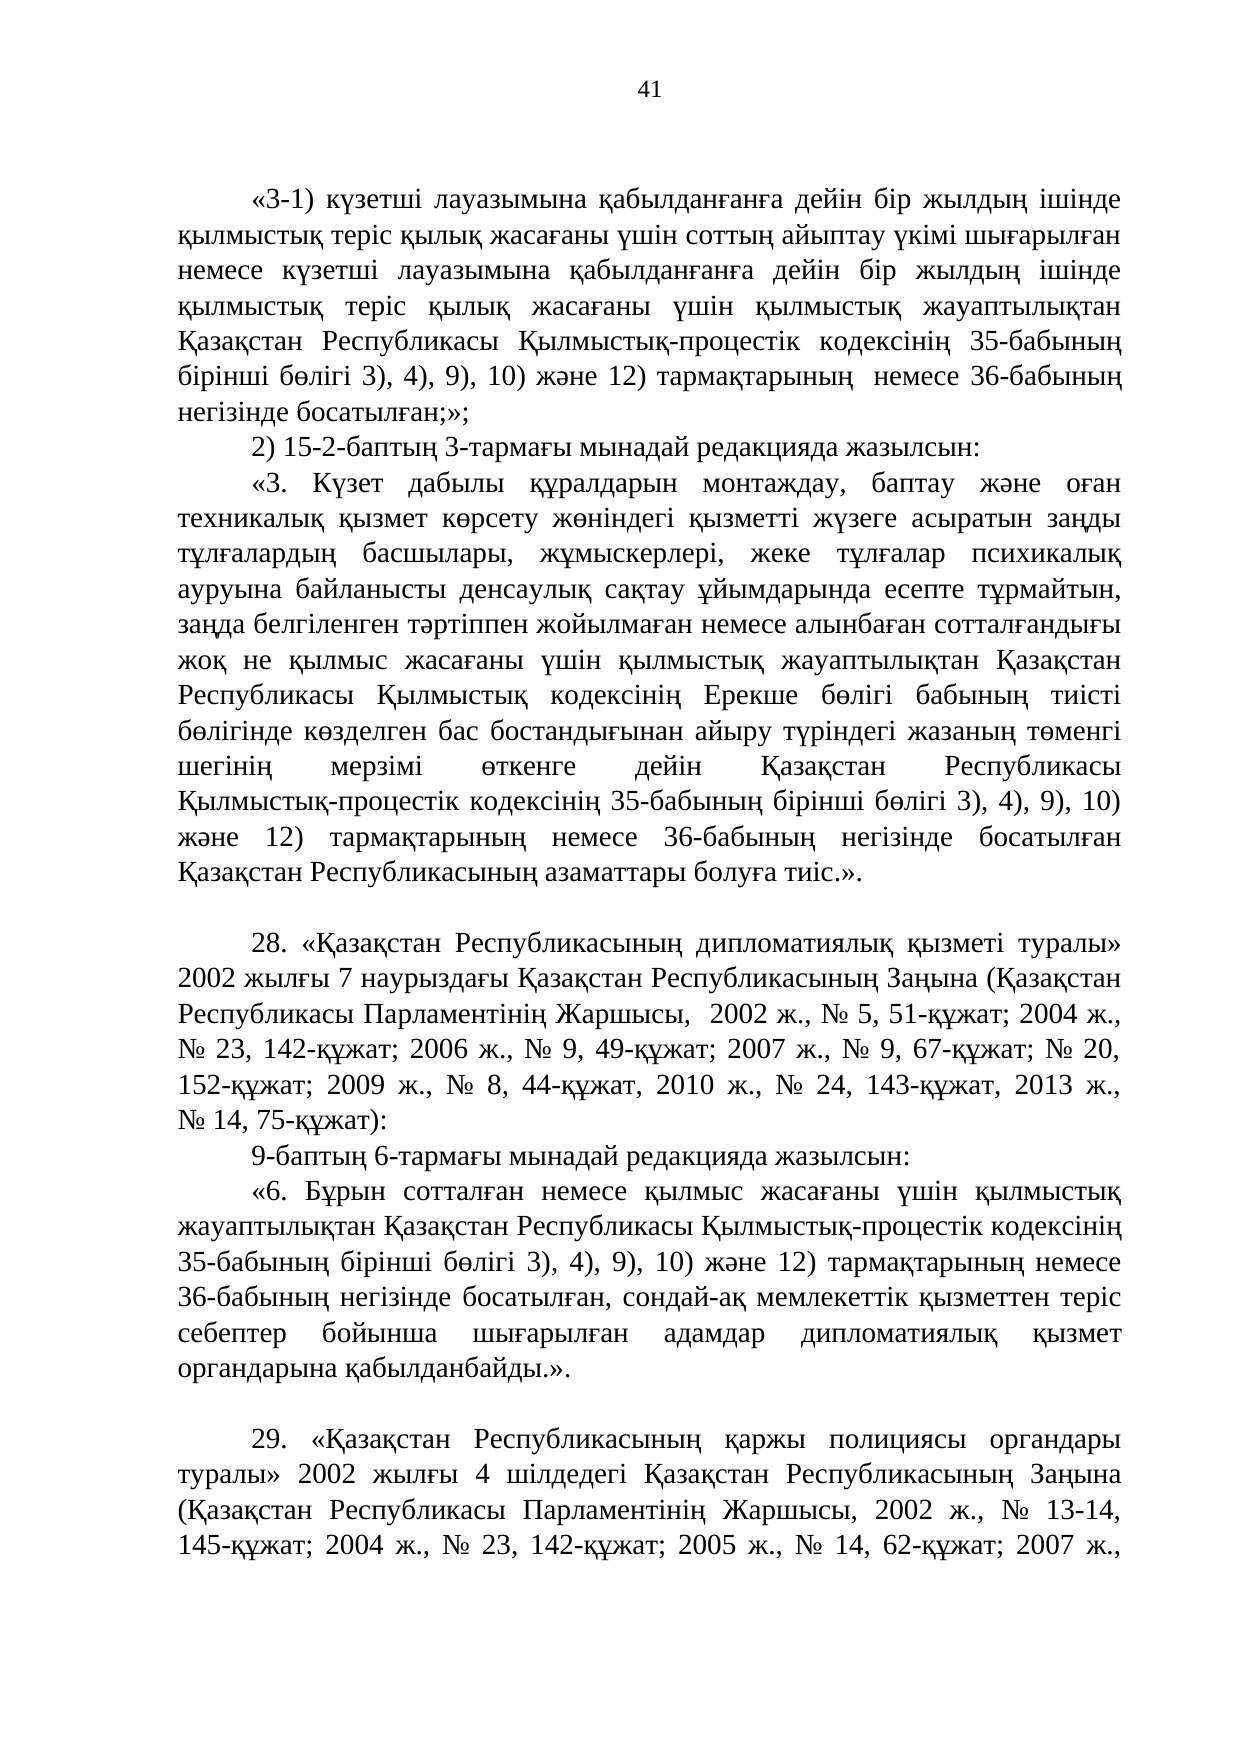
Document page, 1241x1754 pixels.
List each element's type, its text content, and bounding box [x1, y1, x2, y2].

text «3-1) күзетші лауазымына қабылданғанға дейін бір жылдың ішінде қылмыстық теріс қылық жасағаны үшін соттың айыптау үкімі шығарылған немесе күзетші лауазымына қабылданғанға дейін бір жылдың ішінде қылмыстық теріс қылық жасағаны үшін қылмыстық жауаптылықтан Қазақстан Республикасы Қылмыстық-процестік кодексінің 35-бабының бірінші бөлігі 3), 4), 9), 10) және 12) тармақтарының немесе 36-бабының негізінде босатылған;»; [177, 180, 1122, 428]
text 9-баптың 6-тармағы мынадай редакцияда жазылсын: [177, 1137, 1122, 1172]
text «6. Бұрын сотталған немесе қылмыс жасағаны үшін қылмыстық жауаптылықтан Қазақстан Республикасы Қылмыстық-процестік кодексінің 35-бабының бірінші бөлігі 3), 4), 9), 10) және 12) тармақтарының немесе 36-бабының негізінде босатылған, сондай-ақ мемлекеттік қызметтен теріс себептер бойынша шығарылған адамдар дипломатиялық қызмет органдарына қабылданбайды.». [177, 1172, 1122, 1384]
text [177, 1420, 1122, 1562]
text 28. «Қазақстан Республикасының дипломатиялық қызметі туралы» 2002 жылғы 7 наурыздағы Қазақстан Республикасының Заңына (Қазақстан Республикасы Парламентінің Жаршысы, 2002 ж., № 5, 51-құжат; 2004 ж., № 23, 142-құжат; 2006 ж., № 9, 49-құжат; 2007 ж., № 9, 67-құжат; № 20, 152-құжат; 2009 ж., № 8, 44-құжат, 2010 ж., № 24, 143-құжат, 2013 ж., № 14, 75-құжат): [177, 924, 1122, 1137]
text «3. Күзет дабылы құралдарын монтаждау, баптау және оған техникалық қызмет көрсету жөніндегі қызметті жүзеге асыратын заңды тұлғалардың басшылары, жұмыскерлері, жеке тұлғалар психикалық ауруына байланысты денсаулық сақтау ұйымдарында есепте тұрмайтын, заңда белгіленген тәртіппен жойылмаған немесе алынбаған сотталғандығы жоқ не қылмыс жасағаны үшін қылмыстық жауаптылықтан Қазақстан Республикасы Қылмыстық кодексінің Ерекше бөлігі бабының тиісті бөлігінде көзделген бас бостандығынан айыру түріндегі жазаның төменгі шегінің мерзімі өткенге дейін Қазақстан Республикасы Қылмыстық-процестік кодексінің 35-бабының бірінші бөлігі 3), 4), 9), 10) және 12) тармақтарының немесе 36-бабының негізінде босатылған Қазақстан Республикасының азаматтары болуға тиіс.». [177, 464, 1122, 889]
text 2) 15-2-баптың 3-тармағы мынадай редакцияда жазылсын: [177, 428, 1122, 464]
